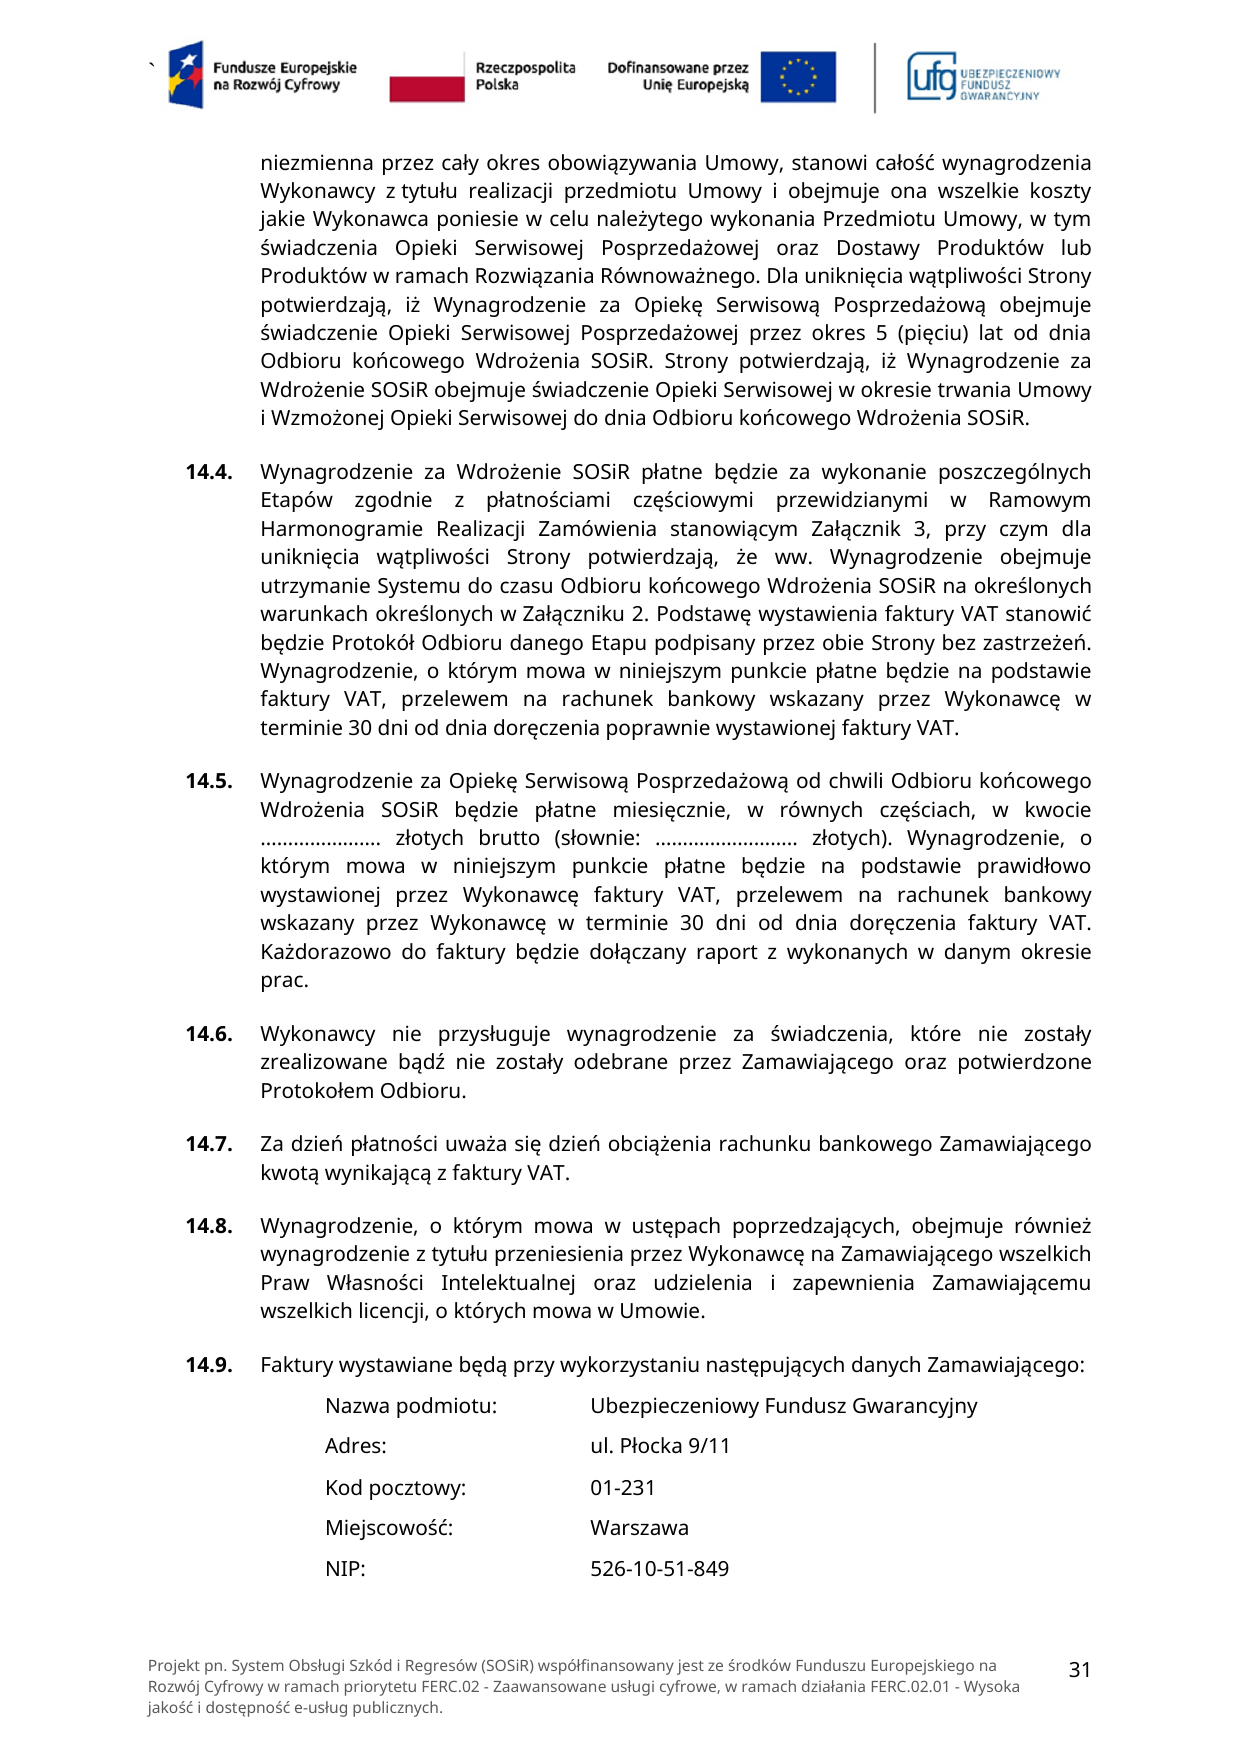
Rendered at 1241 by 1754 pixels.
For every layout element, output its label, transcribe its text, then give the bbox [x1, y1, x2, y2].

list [185, 148, 1093, 432]
list Wynagrodzenie za Wdrożenie SOSiR płatne będzie za wykonanie poszczególnych Etapów zgodnie z płatnościami częściowymi przewidzianymi w Ramowym Harmonogramie Realizacji Zamówienia stanowiącym Załącznik 3, przy czym dla uniknięcia wątpliwości Strony potwierdzają, że ww. Wynagrodzenie obejmuje utrzymanie Systemu do czasu Odbioru końcowego Wdrożenia SOSiR na określonych warunkach określonych w Załączniku 2. Podstawę wystawienia faktury VAT stanowić będzie Protokół Odbioru danego Etapu podpisany przez obie Strony bez zastrzeżeń. Wynagrodzenie, o którym mowa w niniejszym punkcie płatne będzie na podstawie faktury VAT, przelewem na rachunek bankowy wskazany przez Wykonawcę w terminie 30 dni od dnia doręczenia poprawnie wystawionej faktury VAT. [185, 457, 1093, 741]
list Wynagrodzenie, o którym mowa w ustępach poprzedzających, obejmuje również wynagrodzenie z tytułu przeniesienia przez Wykonawcę na Zamawiającego wszelkich Praw Własności Intelektualnej oraz udzielenia i zapewnienia Zamawiającemu wszelkich licencji, o których mowa w Umowie. [185, 1211, 1093, 1325]
list Wynagrodzenie za Opiekę Serwisową Posprzedażową od chwili Odbioru końcowego Wdrożenia SOSiR będzie płatne miesięcznie, w równych częściach, w kwocie …………………. złotych brutto (słownie: …………………….. złotych). Wynagrodzenie, o którym mowa w niniejszym punkcie płatne będzie na podstawie prawidłowo wystawionej przez Wykonawcę faktury VAT, przelewem na rachunek bankowy wskazany przez Wykonawcę w terminie 30 dni od dnia doręczenia faktury VAT. Każdorazowo do faktury będzie dołączany raport z wykonanych w danym okresie prac. [185, 766, 1093, 994]
text Miejscowość: Warszawa [325, 1513, 1093, 1542]
text Kod pocztowy: 01-231 [325, 1473, 1093, 1501]
text Adres: ul. Płocka 9/11 [325, 1432, 1093, 1460]
picture [147, 21, 1093, 130]
text NIP: 526-10-51-849 [325, 1554, 1093, 1583]
text Nazwa podmiotu: Ubezpieczeniowy Fundusz Gwarancyjny [325, 1391, 1093, 1419]
list Wykonawcy nie przysługuje wynagrodzenie za świadczenia, które nie zostały zrealizowane bądź nie zostały odebrane przez Zamawiającego oraz potwierdzone Protokołem Odbioru. [185, 1019, 1093, 1104]
list Faktury wystawiane będą przy wykorzystaniu następujących danych Zamawiającego: [185, 1350, 1093, 1378]
list Za dzień płatności uważa się dzień obciążenia rachunku bankowego Zamawiającego kwotą wynikającą z faktury VAT. [185, 1129, 1093, 1186]
